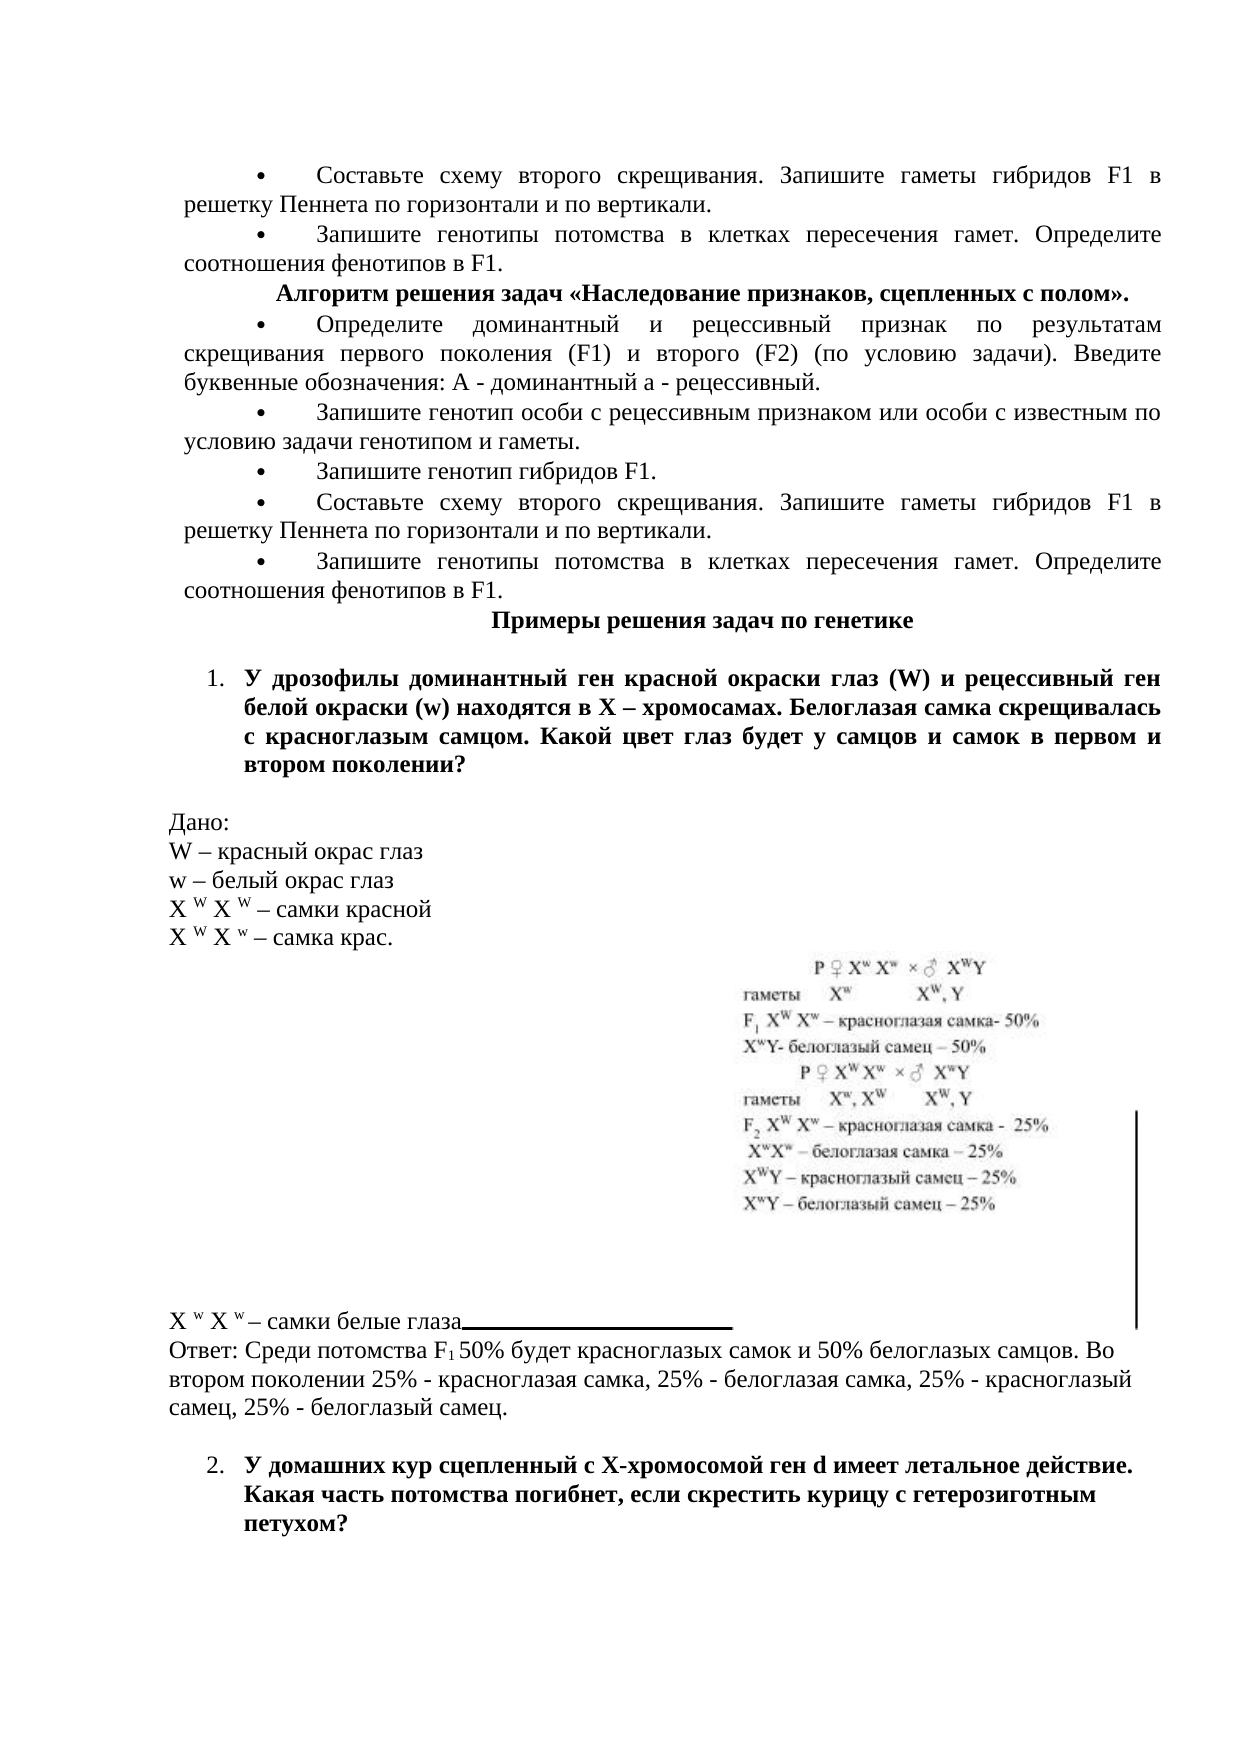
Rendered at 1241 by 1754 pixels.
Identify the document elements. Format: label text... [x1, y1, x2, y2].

list У дрозофилы доминантный ген красной окраски глаз (W) и рецессивный ген белой окраски (w) находятся в Х – хромосамах. Белоглазая самка скрещивалась с красноглазым самцом. Какой цвет глаз будет у самцов и самок в первом и втором поколении? [206, 663, 1162, 778]
list У домашних кур сцепленный с Х-хромосомой ген d имеет летальное действие. Какая часть потомства погибнет, если скрестить курицу с гетерозиготным петухом? [206, 1450, 1162, 1537]
list Запишите генотипы потомства в клетках пересечения гамет. Определите соотношения фенотипов в F1. [183, 219, 1162, 277]
list Запишите генотипы потомства в клетках пересечения гамет. Определите соотношения фенотипов в F1. [183, 546, 1162, 604]
list Запишите генотип особи с рецессивным признаком или особи с известным по условию задачи генотипом и гаметы. [183, 397, 1162, 454]
text Ответ: Среди потомства F1 50% будет красноглазых самок и 50% белоглазых самцов. Во втором поколении 25% - красноглазая самка, 25% - белоглазая самка, 25% - красноглазый самец, 25% - белоглазый самец. [169, 1335, 1162, 1421]
picture [461, 951, 1138, 1330]
list Запишите генотип гибридов F1. [183, 456, 1162, 485]
list Составьте схему второго скрещивания. Запишите гаметы гибридов F1 в решетку Пеннета по горизонтали и по вертикали. [183, 487, 1162, 544]
list Составьте схему второго скрещивания. Запишите гаметы гибридов F1 в решетку Пеннета по горизонтали и по вертикали. [183, 160, 1162, 217]
text Примеры решения задач по генетике [169, 605, 1162, 634]
text Алгоритм решения задач «Наследование признаков, сцепленных с полом». [169, 278, 1162, 307]
